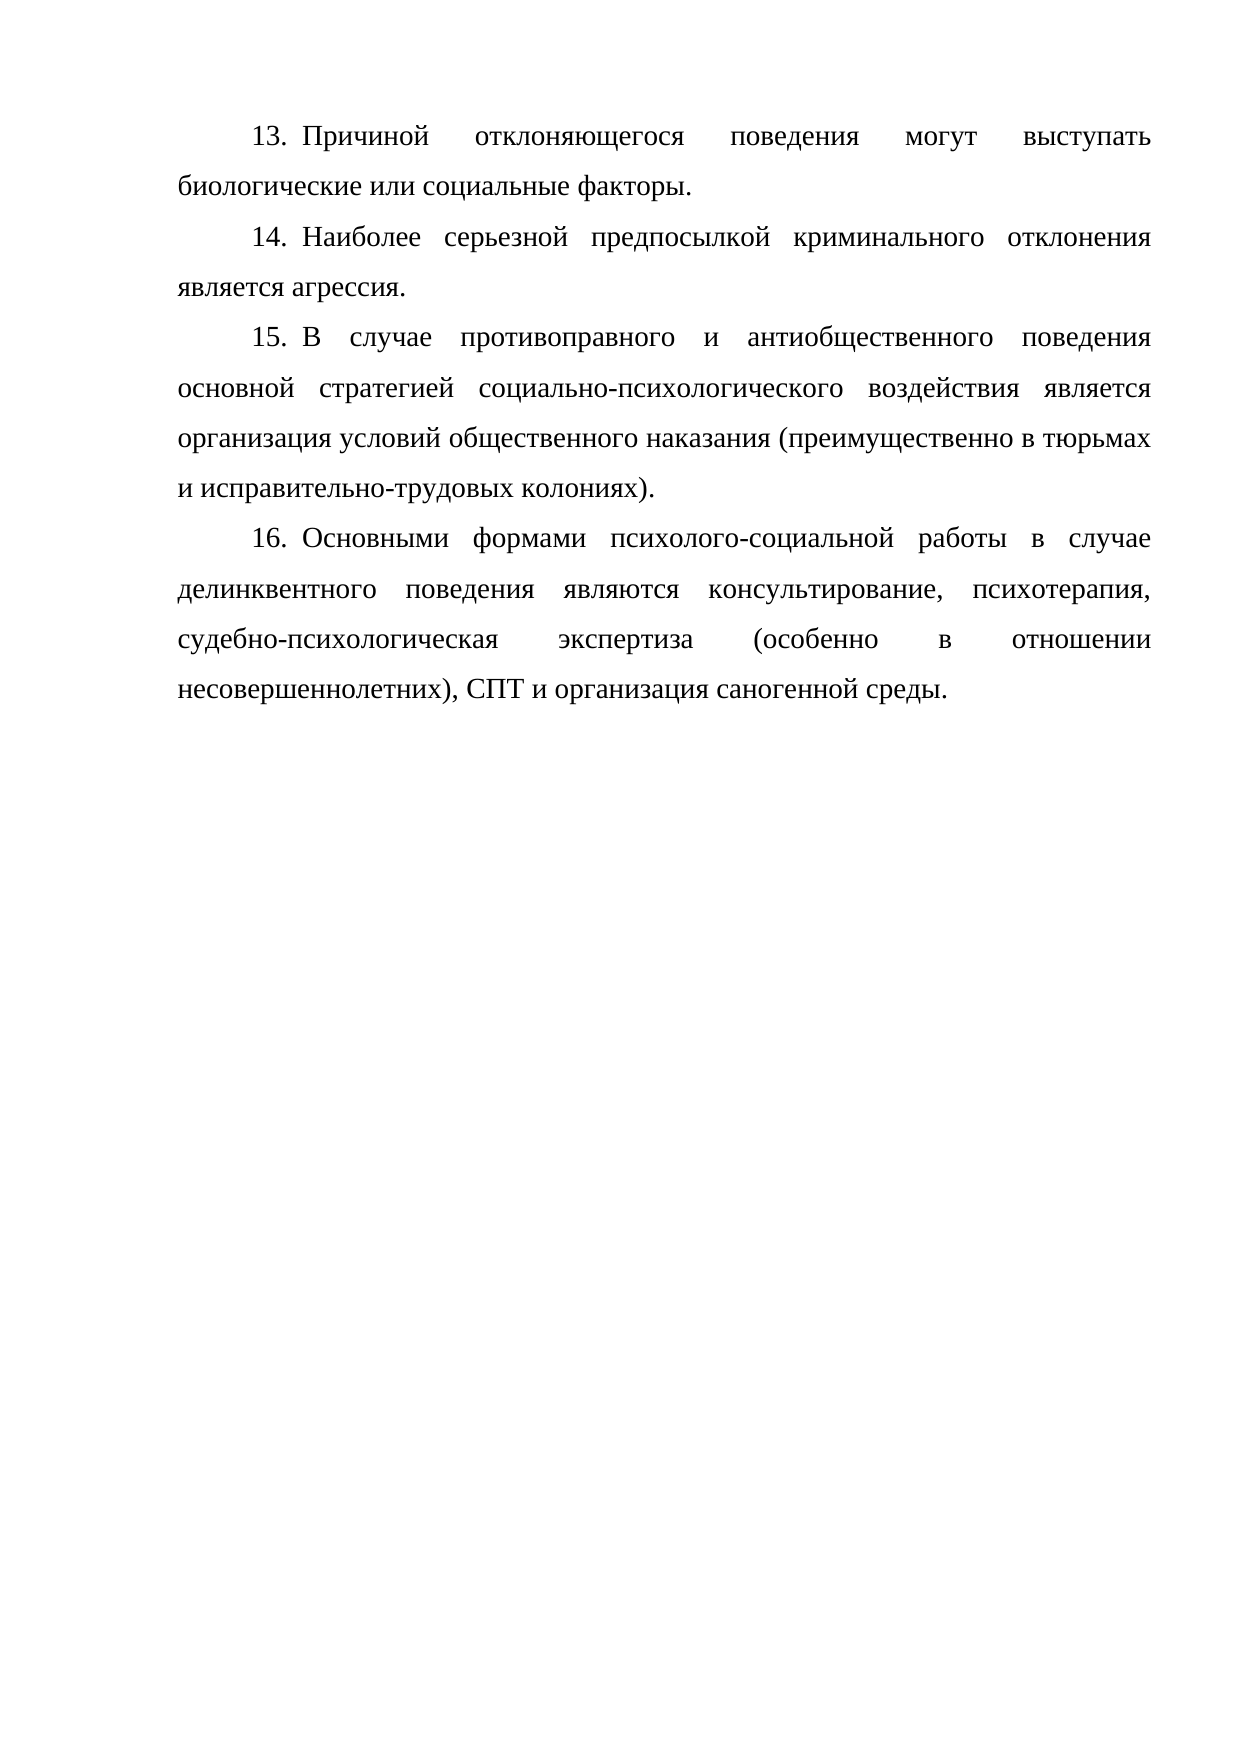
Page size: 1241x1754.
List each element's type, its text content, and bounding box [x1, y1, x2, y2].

list Наиболее серьезной предпосылкой криминального отклонения является агрессия. [177, 219, 1152, 303]
list В случае противоправного и антиобщественного поведения основной стратегией социально-психологического воздействия является организация условий общественного наказания (преимущественно в тюрьмах и исправительно-трудовых колониях). [177, 319, 1152, 504]
list Основными формами психолого-социальной работы в случае делинквентного поведения являются консультирование, психотерапия, судебно-психологическая экспертиза (особенно в отношении несовершеннолетних), СПТ и организация саногенной среды. [177, 521, 1152, 705]
list Причиной отклоняющегося поведения могут выступать биологические или социальные факторы. [177, 118, 1152, 202]
